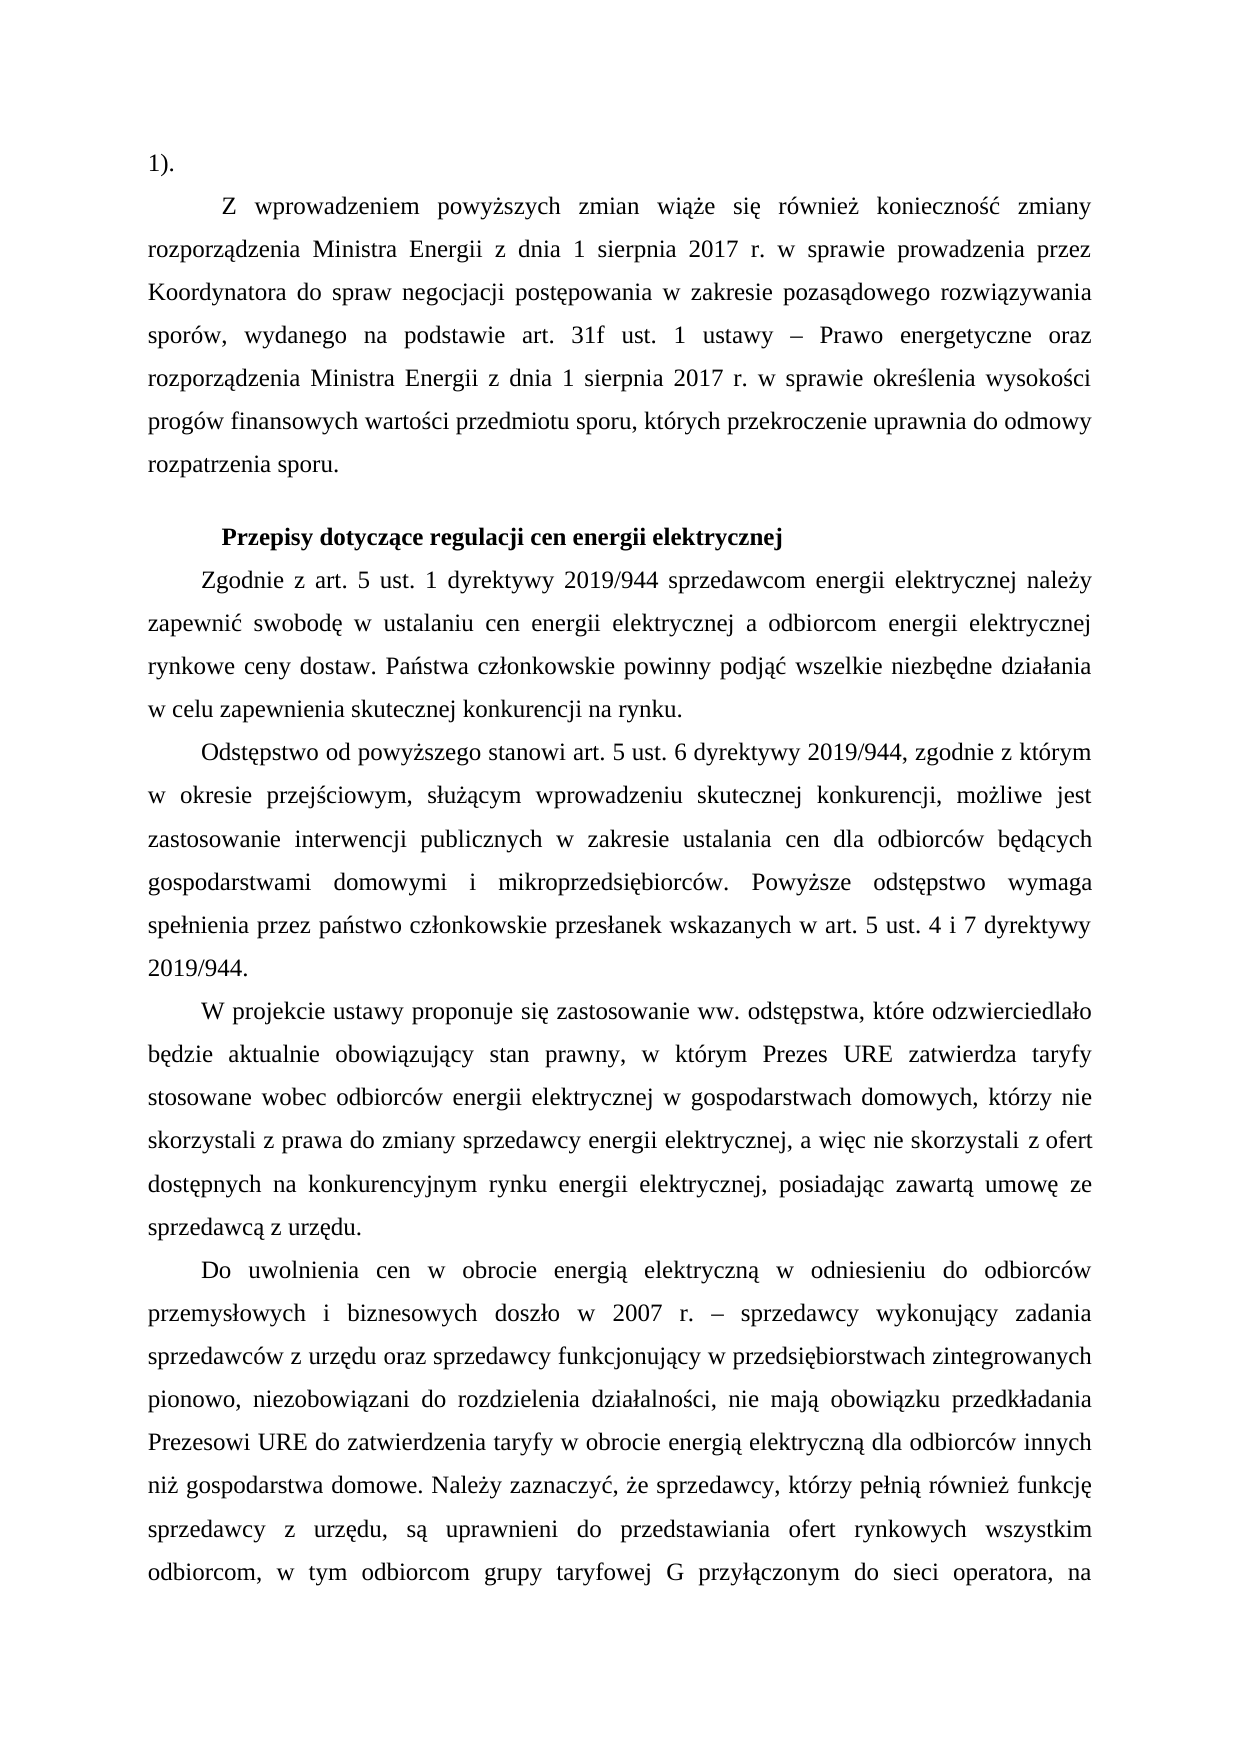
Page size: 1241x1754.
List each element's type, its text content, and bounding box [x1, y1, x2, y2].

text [148, 1255, 1093, 1586]
text W projekcie ustawy proponuje się zastosowanie ww. odstępstwa, które odzwierciedlało będzie aktualnie obowiązujący stan prawny, w którym Prezes URE zatwierdza taryfy stosowane wobec odbiorców energii elektrycznej w gospodarstwach domowych, którzy nie skorzystali z prawa do zmiany sprzedawcy energii elektrycznej, a więc nie skorzystali z ofert dostępnych na konkurencyjnym rynku energii elektrycznej, posiadając zawartą umowę ze sprzedawcą z urzędu. [148, 996, 1093, 1241]
text Przepisy dotyczące regulacji cen energii elektrycznej [148, 522, 1093, 551]
text Z wprowadzeniem powyższych zmian wiąże się również konieczność zmiany rozporządzenia Ministra Energii z dnia 1 sierpnia 2017 r. w sprawie prowadzenia przez Koordynatora do spraw negocjacji postępowania w zakresie pozasądowego rozwiązywania sporów, wydanego na podstawie art. 31f ust. 1 ustawy – Prawo energetyczne oraz rozporządzenia Ministra Energii z dnia 1 sierpnia 2017 r. w sprawie określenia wysokości progów finansowych wartości przedmiotu sporu, których przekroczenie uprawnia do odmowy rozpatrzenia sporu. [148, 191, 1093, 478]
text Odstępstwo od powyższego stanowi art. 5 ust. 6 dyrektywy 2019/944, zgodnie z którym w okresie przejściowym, służącym wprowadzeniu skutecznej konkurencji, możliwe jest zastosowanie interwencji publicznych w zakresie ustalania cen dla odbiorców będących gospodarstwami domowymi i mikroprzedsiębiorców. Powyższe odstępstwo wymaga spełnienia przez państwo członkowskie przesłanek wskazanych w art. 5 ust. 4 i 7 dyrektywy 2019/944. [148, 737, 1093, 982]
text Zgodnie z art. 5 ust. 1 dyrektywy 2019/944 sprzedawcom energii elektrycznej należy zapewnić swobodę w ustalaniu cen energii elektrycznej a odbiorcom energii elektrycznej rynkowe ceny dostaw. Państwa członkowskie powinny podjąć wszelkie niezbędne działania w celu zapewnienia skutecznej konkurencji na rynku. [148, 565, 1093, 723]
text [148, 148, 1093, 176]
